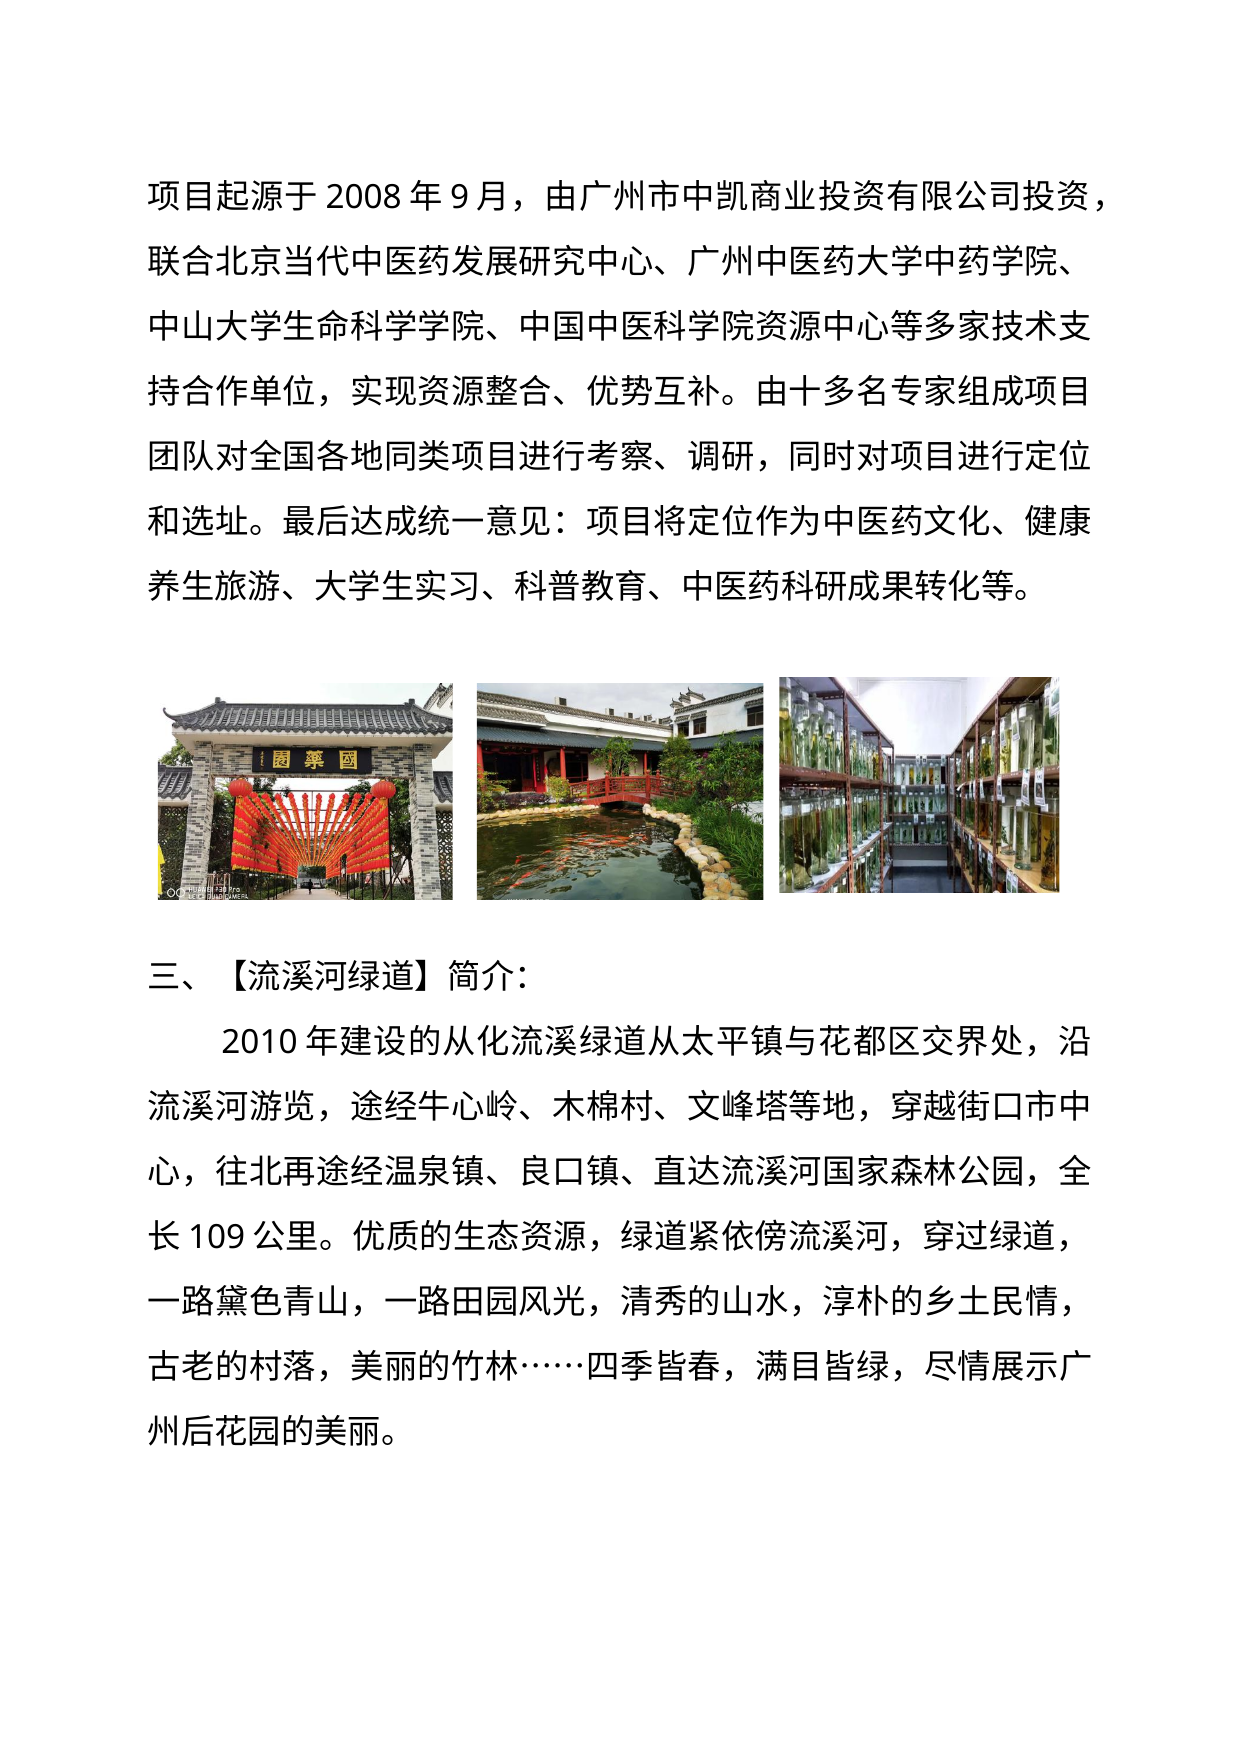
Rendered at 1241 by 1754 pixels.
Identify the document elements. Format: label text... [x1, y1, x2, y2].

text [148, 162, 1093, 617]
picture [779, 677, 1060, 893]
picture [157, 683, 453, 900]
picture [476, 683, 764, 900]
text 三、【流溪河绿道】简介： [148, 747, 1093, 1007]
text 2010年建设的从化流溪绿道从太平镇与花都区交界处，沿流溪河游览，途经牛心岭、木棉村、文峰塔等地，穿越街口市中心，往北再途经温泉镇、良口镇、直达流溪河国家森林公园，全长109公里。优质的生态资源，绿道紧依傍流溪河，穿过绿道，一路黛色青山，一路田园风光，清秀的山水，淳朴的乡土民情，古老的村落，美丽的竹林……四季皆春，满目皆绿，尽情展示广州后花园的美丽。 [148, 1007, 1093, 1462]
